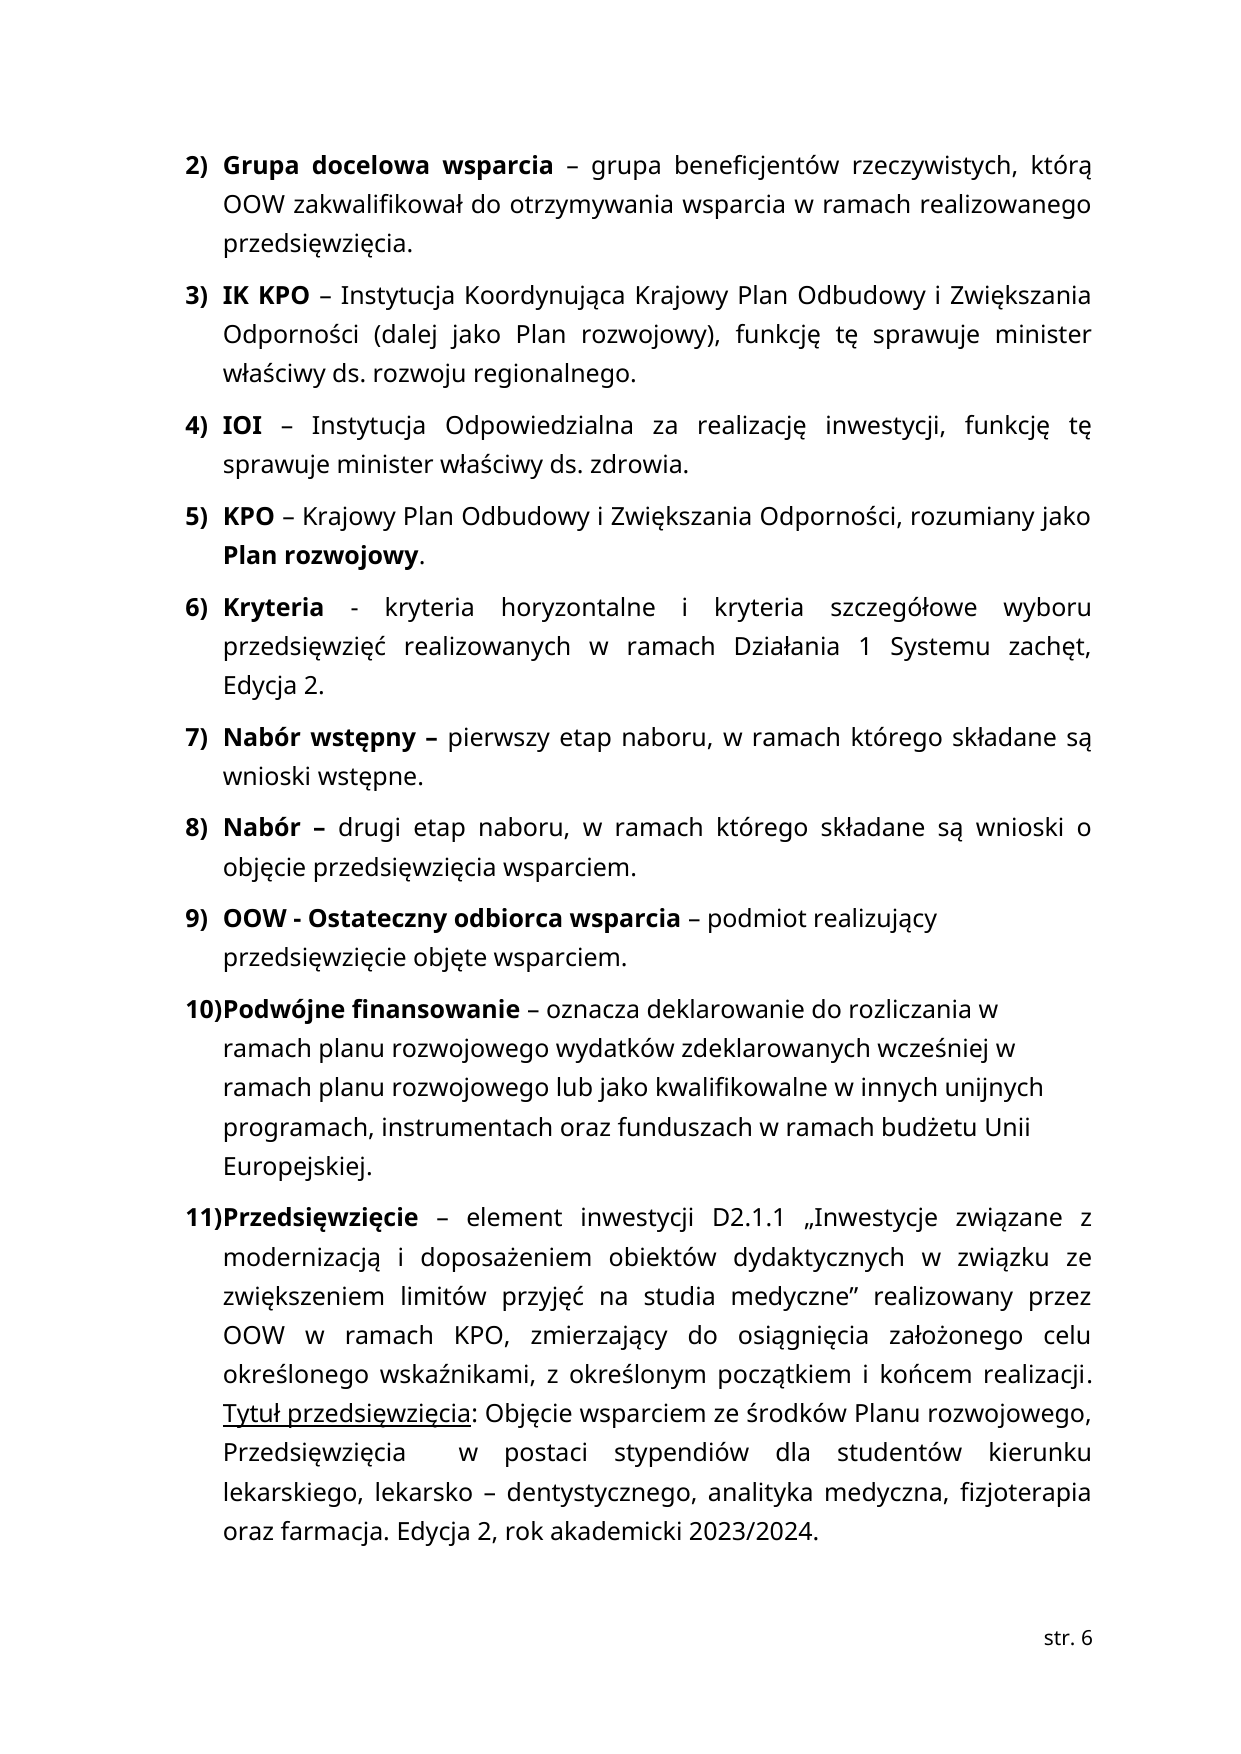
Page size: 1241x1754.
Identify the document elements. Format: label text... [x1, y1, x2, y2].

list OOW - Ostateczny odbiorca wsparcia – podmiot realizujący przedsięwzięcie objęte wsparciem. [185, 901, 1093, 974]
list Nabór – drugi etap naboru, w ramach którego składane są wnioski o objęcie przedsięwzięcia wsparciem. [185, 810, 1093, 883]
list Przedsięwzięcie – element inwestycji D2.1.1 „Inwestycje związane z modernizacją i doposażeniem obiektów dydaktycznych w związku ze zwiększeniem limitów przyjęć na studia medyczne” realizowany przez OOW w ramach KPO, zmierzający do osiągnięcia założonego celu określonego wskaźnikami, z określonym początkiem i końcem realizacji. Tytuł przedsięwzięcia: Objęcie wsparciem ze środków Planu rozwojowego, Przedsięwzięcia w postaci stypendiów dla studentów kierunku lekarskiego, lekarsko – dentystycznego, analityka medyczna, fizjoterapia oraz farmacja. Edycja 2, rok akademicki 2023/2024. [185, 1200, 1093, 1547]
list Grupa docelowa wsparcia – grupa beneficjentów rzeczywistych, którą OOW zakwalifikował do otrzymywania wsparcia w ramach realizowanego przedsięwzięcia. [185, 148, 1093, 260]
list Podwójne finansowanie – oznacza deklarowanie do rozliczania w ramach planu rozwojowego wydatków zdeklarowanych wcześniej w ramach planu rozwojowego lub jako kwalifikowalne w innych unijnych programach, instrumentach oraz funduszach w ramach budżetu Unii Europejskiej. [185, 992, 1093, 1182]
list IOI – Instytucja Odpowiedzialna za realizację inwestycji, funkcję tę sprawuje minister właściwy ds. zdrowia. [185, 408, 1093, 481]
list KPO – Krajowy Plan Odbudowy i Zwiększania Odporności, rozumiany jako Plan rozwojowy. [185, 498, 1093, 572]
list Nabór wstępny – pierwszy etap naboru, w ramach którego składane są wnioski wstępne. [185, 719, 1093, 792]
list IK KPO – Instytucja Koordynująca Krajowy Plan Odbudowy i Zwiększania Odporności (dalej jako Plan rozwojowy), funkcję tę sprawuje minister właściwy ds. rozwoju regionalnego. [185, 278, 1093, 390]
list Kryteria - kryteria horyzontalne i kryteria szczegółowe wyboru przedsięwzięć realizowanych w ramach Działania 1 Systemu zachęt, Edycja 2. [185, 589, 1093, 702]
